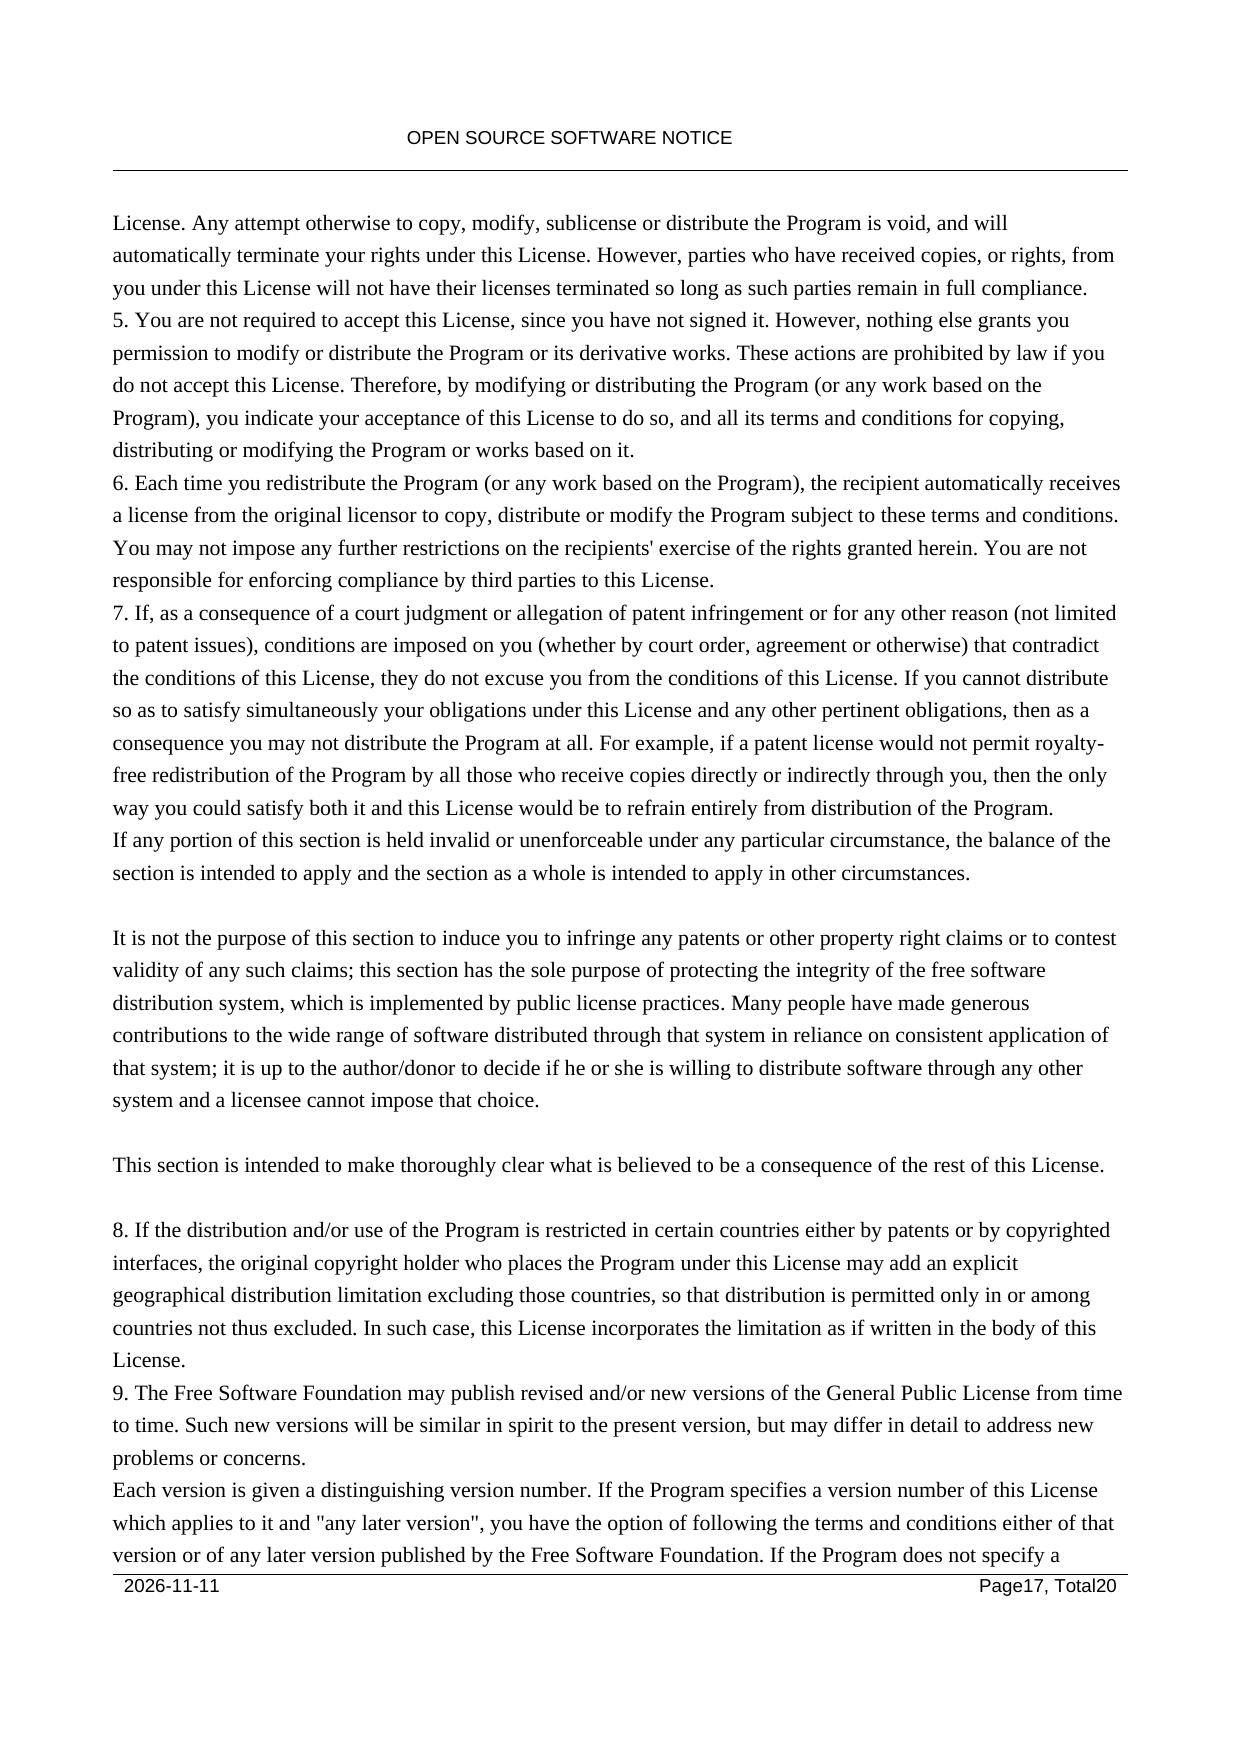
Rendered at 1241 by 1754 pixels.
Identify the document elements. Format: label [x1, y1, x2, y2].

text [112, 206, 1128, 1571]
